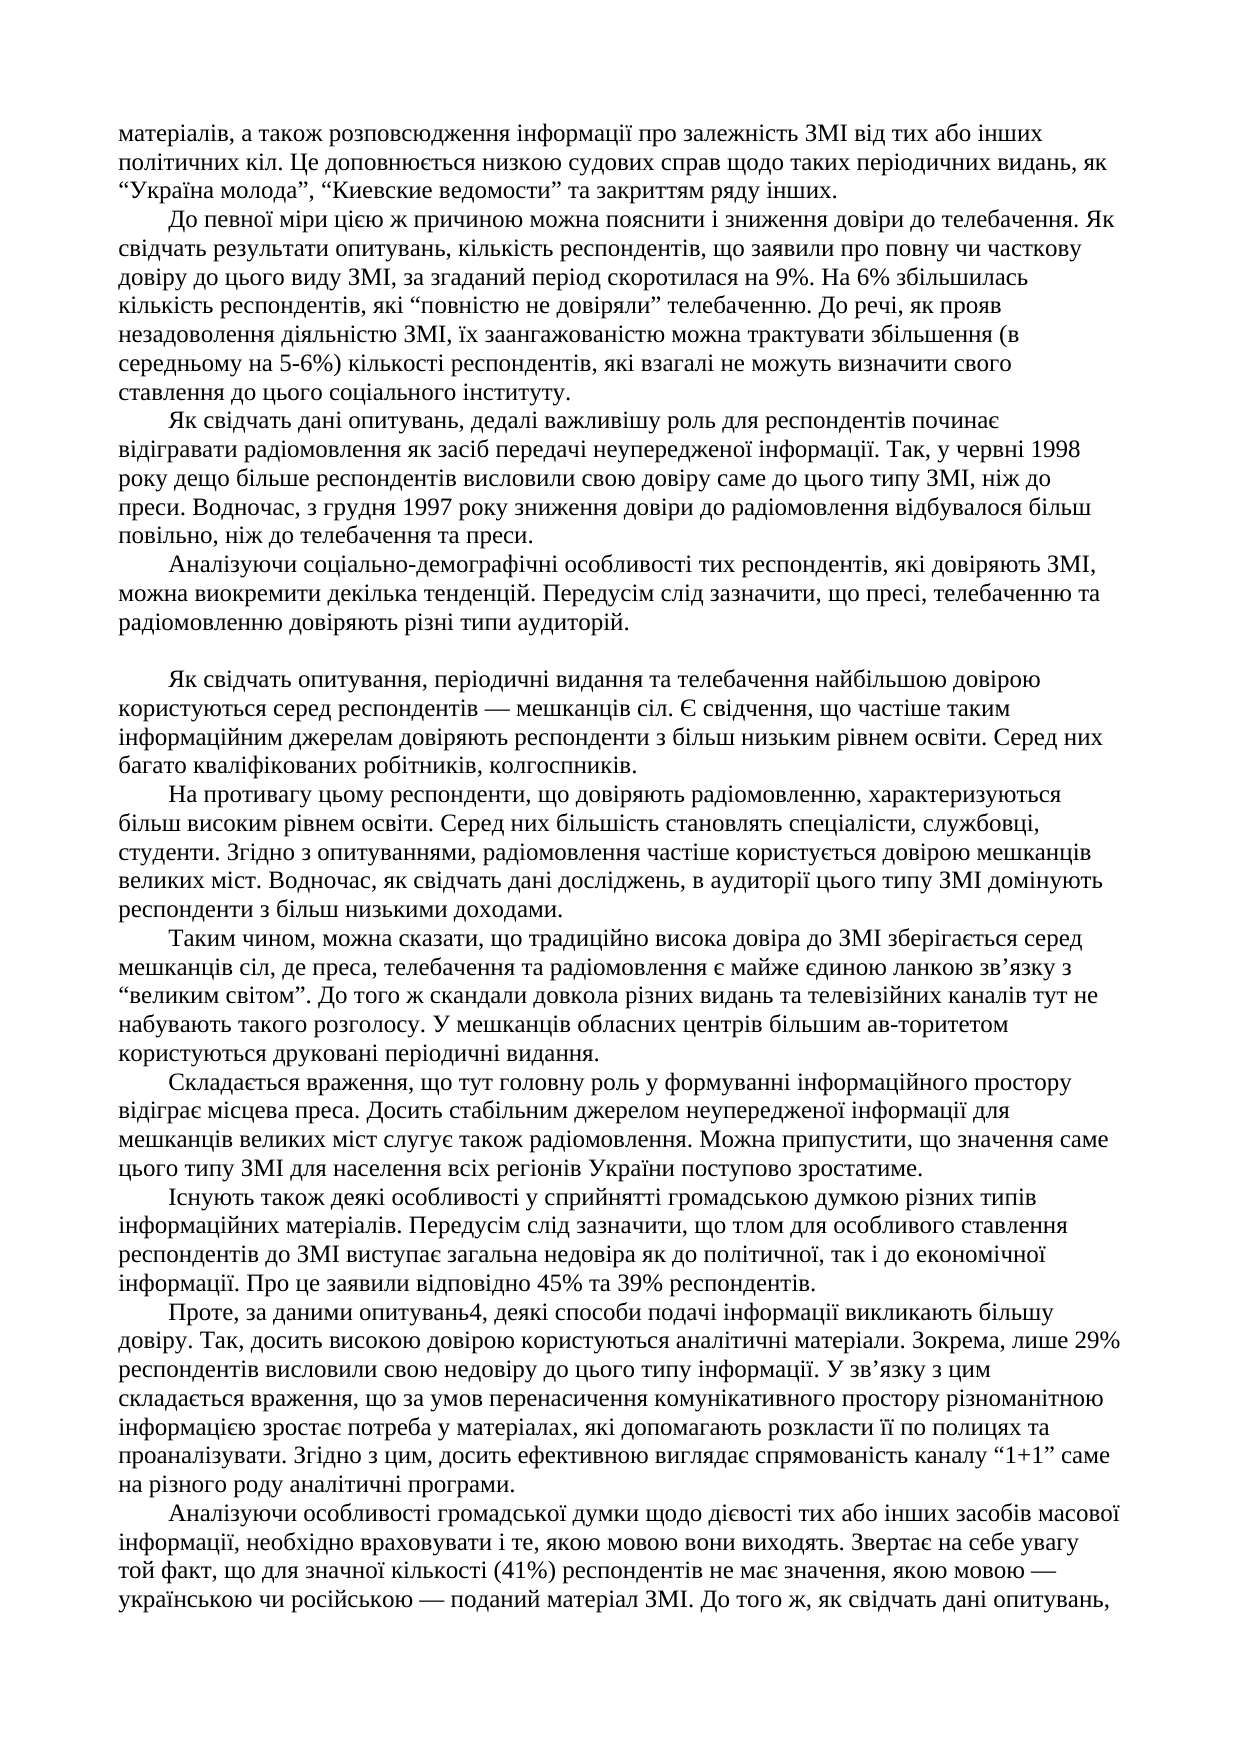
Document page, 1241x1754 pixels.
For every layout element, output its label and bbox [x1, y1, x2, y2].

text [118, 118, 1122, 1613]
